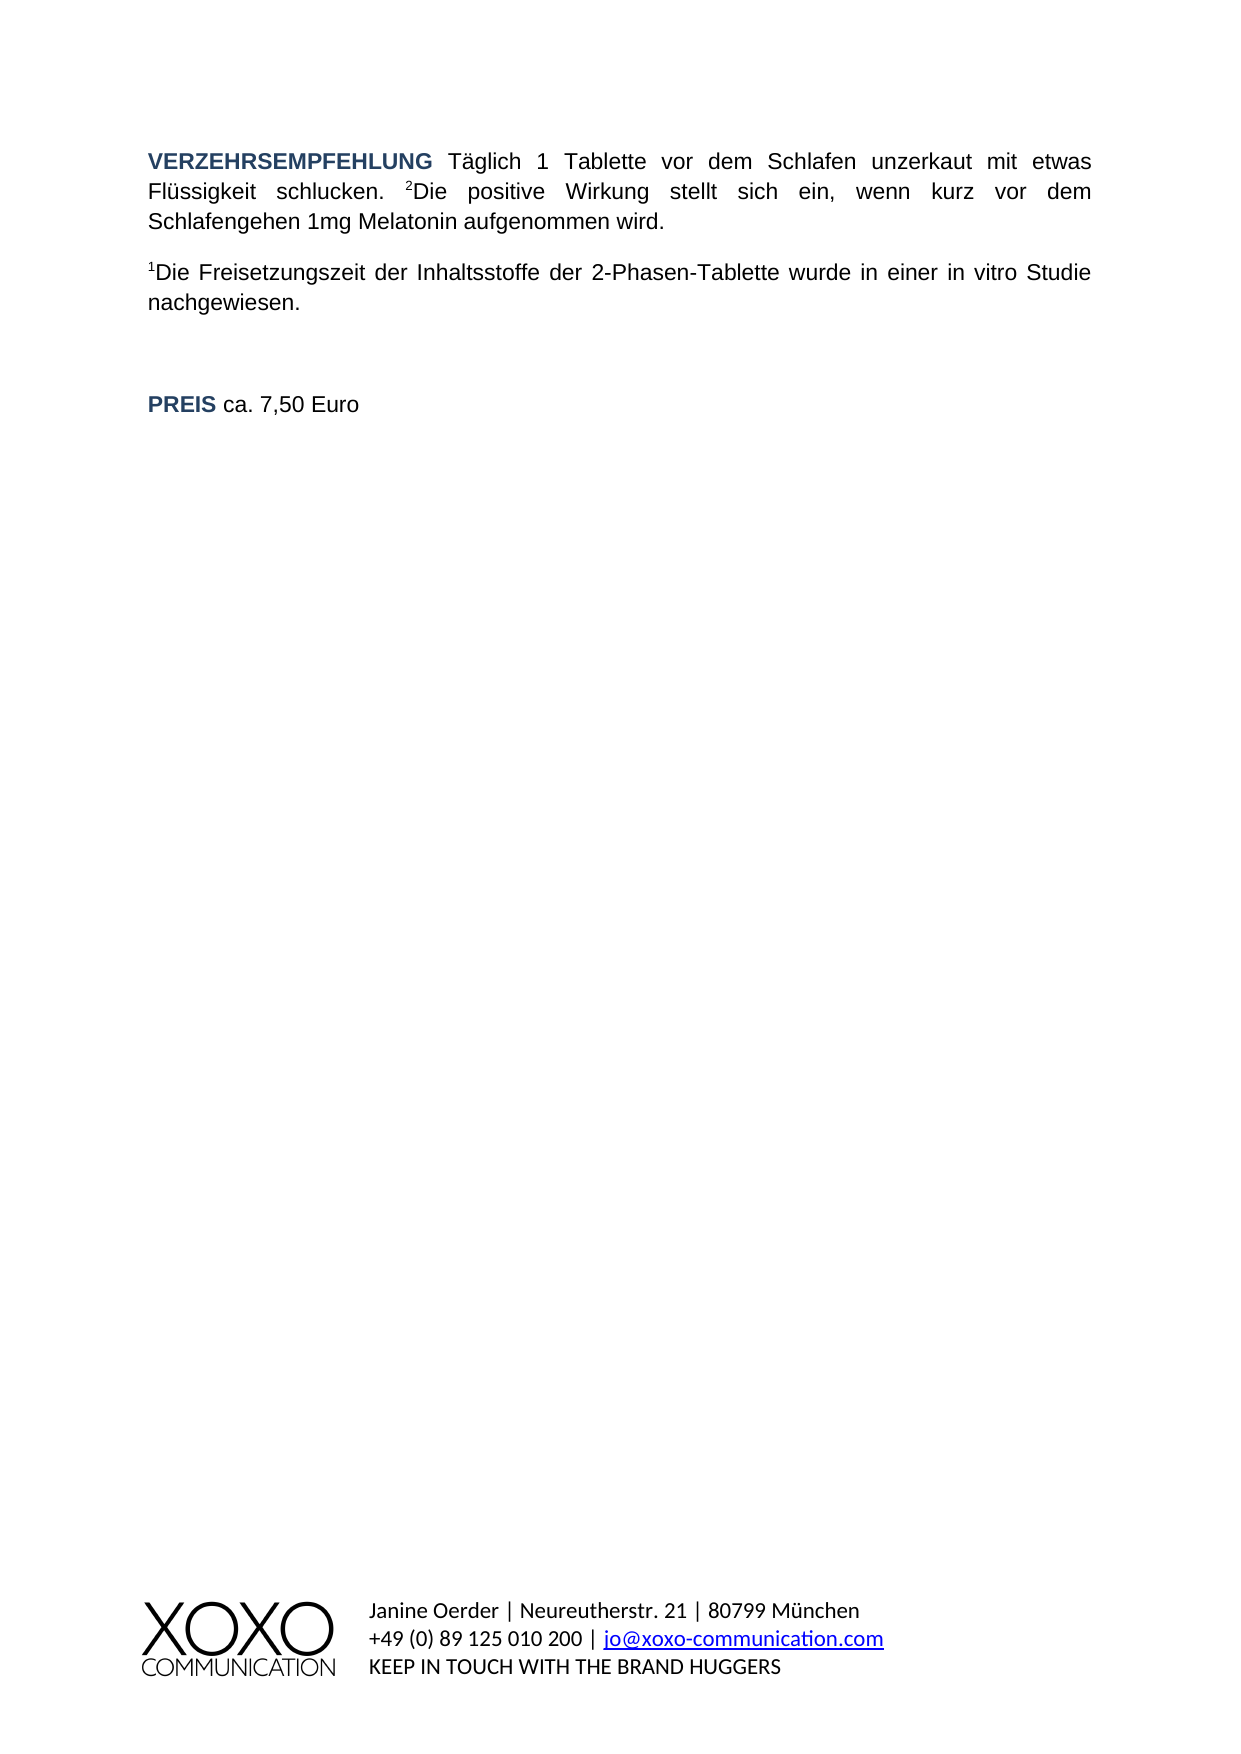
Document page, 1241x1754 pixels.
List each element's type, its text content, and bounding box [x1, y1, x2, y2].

text PREIS ca. 7,50 Euro [148, 391, 1092, 418]
text 1Die Freisetzungszeit der Inhaltsstoffe der 2-Phasen-Tablette wurde in einer in vitro Studie nachgewiesen. [148, 259, 1092, 316]
text VERZEHRSEMPFEHLUNG Täglich 1 Tablette vor dem Schlafen unzerkaut mit etwas Flüssigkeit schlucken. 2Die positive Wirkung stellt sich ein, wenn kurz vor dem Schlafengehen 1mg Melatonin aufgenommen wird. [148, 148, 1092, 234]
picture [139, 1599, 337, 1681]
